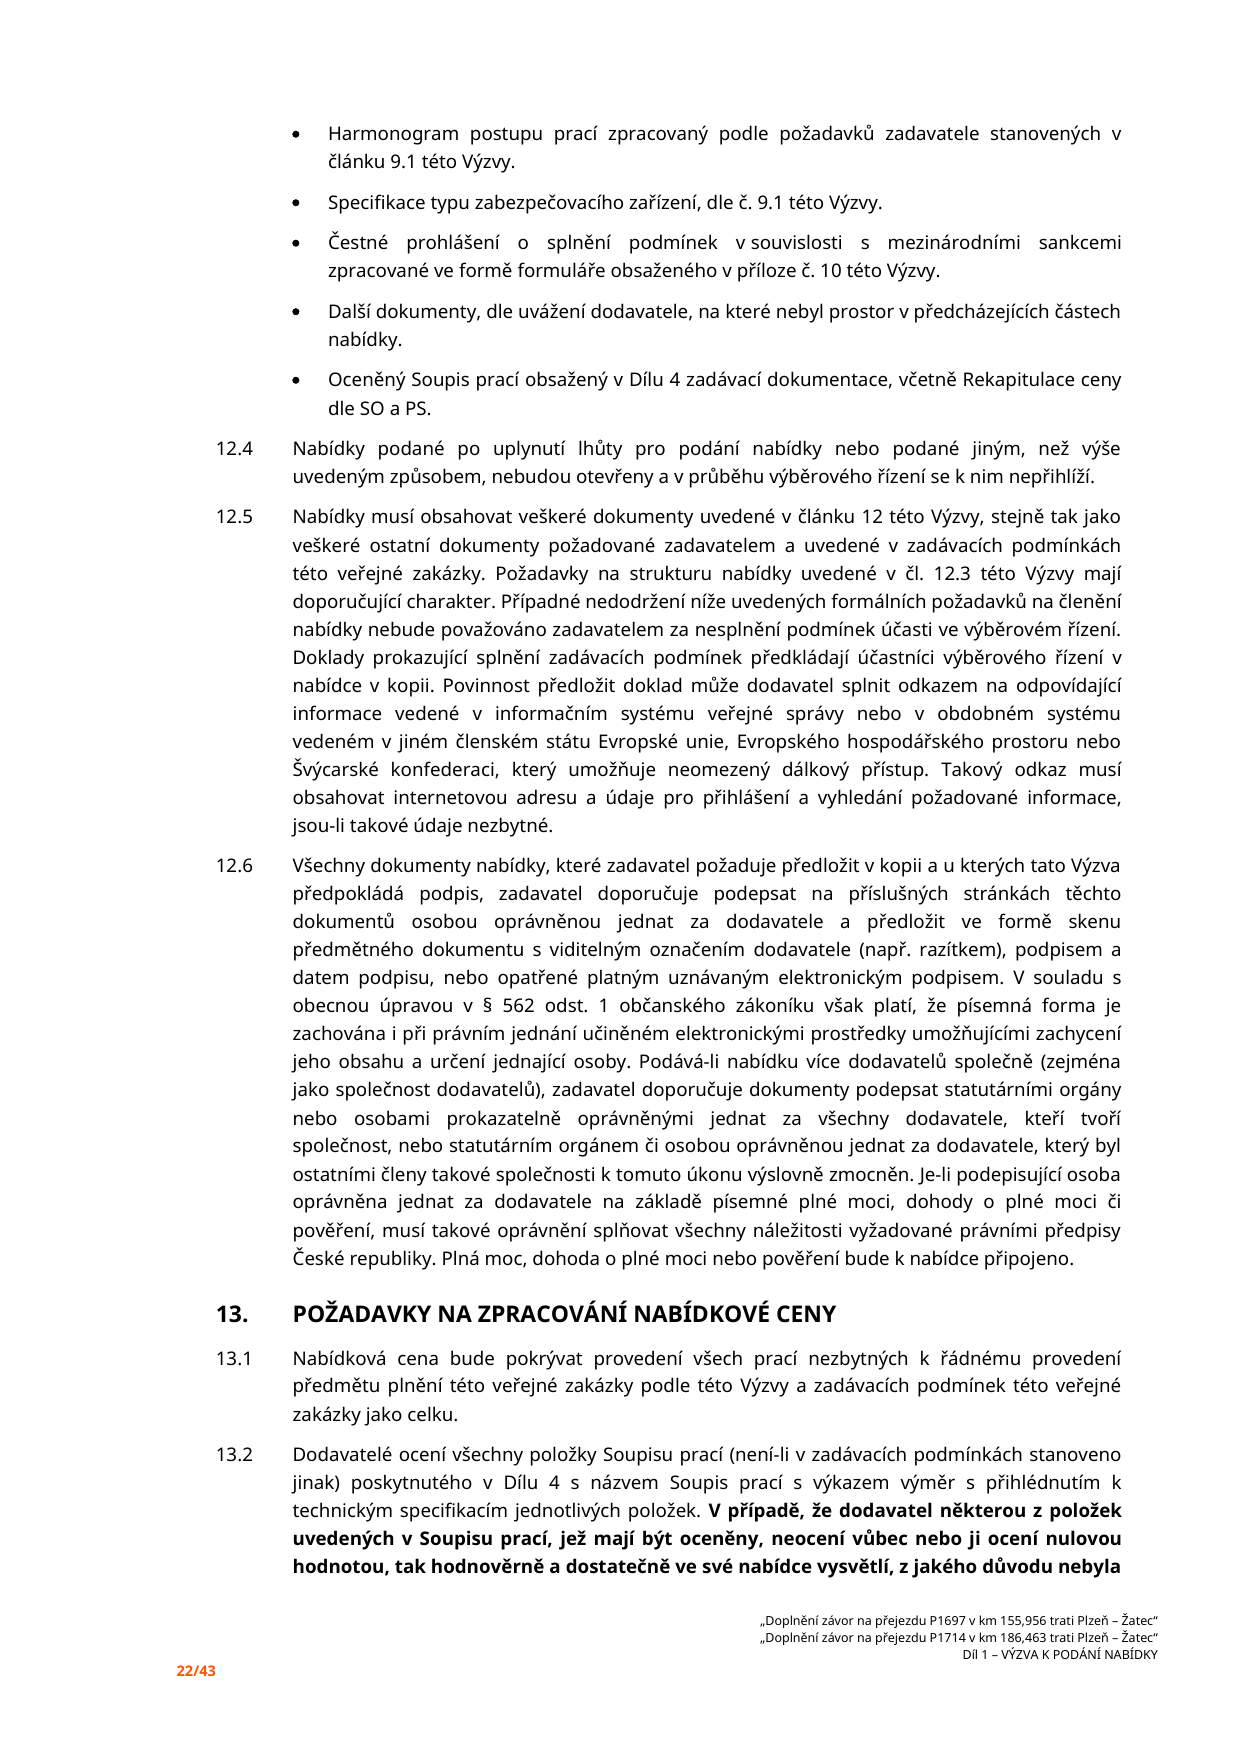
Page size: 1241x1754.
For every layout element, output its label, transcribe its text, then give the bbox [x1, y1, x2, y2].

text Nabídková cena bude pokrývat provedení všech prací nezbytných k řádnému provedení předmětu plnění této veřejné zakázky podle této Výzvy a zadávacích podmínek této veřejné zakázky jako celku. [216, 1345, 1122, 1426]
text Všechny dokumenty nabídky, které zadavatel požaduje předložit v kopii a u kterých tato Výzva předpokládá podpis, zadavatel doporučuje podepsat na příslušných stránkách těchto dokumentů osobou oprávněnou jednat za dodavatele a předložit ve formě skenu předmětného dokumentu s viditelným označením dodavatele (např. razítkem), podpisem a datem podpisu, nebo opatřené platným uznávaným elektronickým podpisem. V souladu s obecnou úpravou v § 562 odst. 1 občanského zákoníku však platí, že písemná forma je zachována i při právním jednání učiněném elektronickými prostředky umožňujícími zachycení jeho obsahu a určení jednající osoby. Podává-li nabídku více dodavatelů společně (zejména jako společnost dodavatelů), zadavatel doporučuje dokumenty podepsat statutárními orgány nebo osobami prokazatelně oprávněnými jednat za všechny dodavatele, kteří tvoří společnost, nebo statutárním orgánem či osobou oprávněnou jednat za dodavatele, který byl ostatními členy takové společnosti k tomuto úkonu výslovně zmocněn. Je-li podepisující osoba oprávněna jednat za dodavatele na základě písemné plné moci, dohody o plné moci či pověření, musí takové oprávnění splňovat všechny náležitosti vyžadované právními předpisy České republiky. Plná moc, dohoda o plné moci nebo pověření bude k nabídce připojeno. [216, 853, 1122, 1270]
text Čestné prohlášení o splnění podmínek v souvislosti s mezinárodními sankcemi zpracované ve formě formuláře obsaženého v příloze č. 10 této Výzvy. [292, 230, 1122, 283]
text Specifikace typu zabezpečovacího zařízení, dle č. 9.1 této Výzvy. [292, 189, 1122, 215]
text Nabídky musí obsahovat veškeré dokumenty uvedené v článku 12 této Výzvy, stejně tak jako veškeré ostatní dokumenty požadované zadavatelem a uvedené v zadávacích podmínkách této veřejné zakázky. Požadavky na strukturu nabídky uvedené v čl. 12.3 této Výzvy mají doporučující charakter. Případné nedodržení níže uvedených formálních požadavků na členění nabídky nebude považováno zadavatelem za nesplnění podmínek účasti ve výběrovém řízení. Doklady prokazující splnění zadávacích podmínek předkládají účastníci výběrového řízení v nabídce v kopii. Povinnost předložit doklad může dodavatel splnit odkazem na odpovídající informace vedené v informačním systému veřejné správy nebo v obdobném systému vedeném v jiném členském státu Evropské unie, Evropského hospodářského prostoru nebo Švýcarské konfederaci, který umožňuje neomezený dálkový přístup. Takový odkaz musí obsahovat internetovou adresu a údaje pro přihlášení a vyhledání požadované informace, jsou-li takové údaje nezbytné. [216, 504, 1122, 838]
text Další dokumenty, dle uvážení dodavatele, na které nebyl prostor v předcházejících částech nabídky. [292, 298, 1122, 352]
text POŽADAVKY NA ZPRACOVÁNÍ NABÍDKOVÉ CENY [216, 1298, 1122, 1329]
text Nabídky podané po uplynutí lhůty pro podání nabídky nebo podané jiným, než výše uvedeným způsobem, nebudou otevřeny a v průběhu výběrového řízení se k nim nepřihlíží. [216, 435, 1122, 489]
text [216, 1441, 1122, 1579]
text Oceněný Soupis prací obsažený v Dílu 4 zadávací dokumentace, včetně Rekapitulace ceny dle SO a PS. [292, 367, 1122, 420]
text Harmonogram postupu prací zpracovaný podle požadavků zadavatele stanovených v článku 9.1 této Výzvy. [292, 121, 1122, 174]
